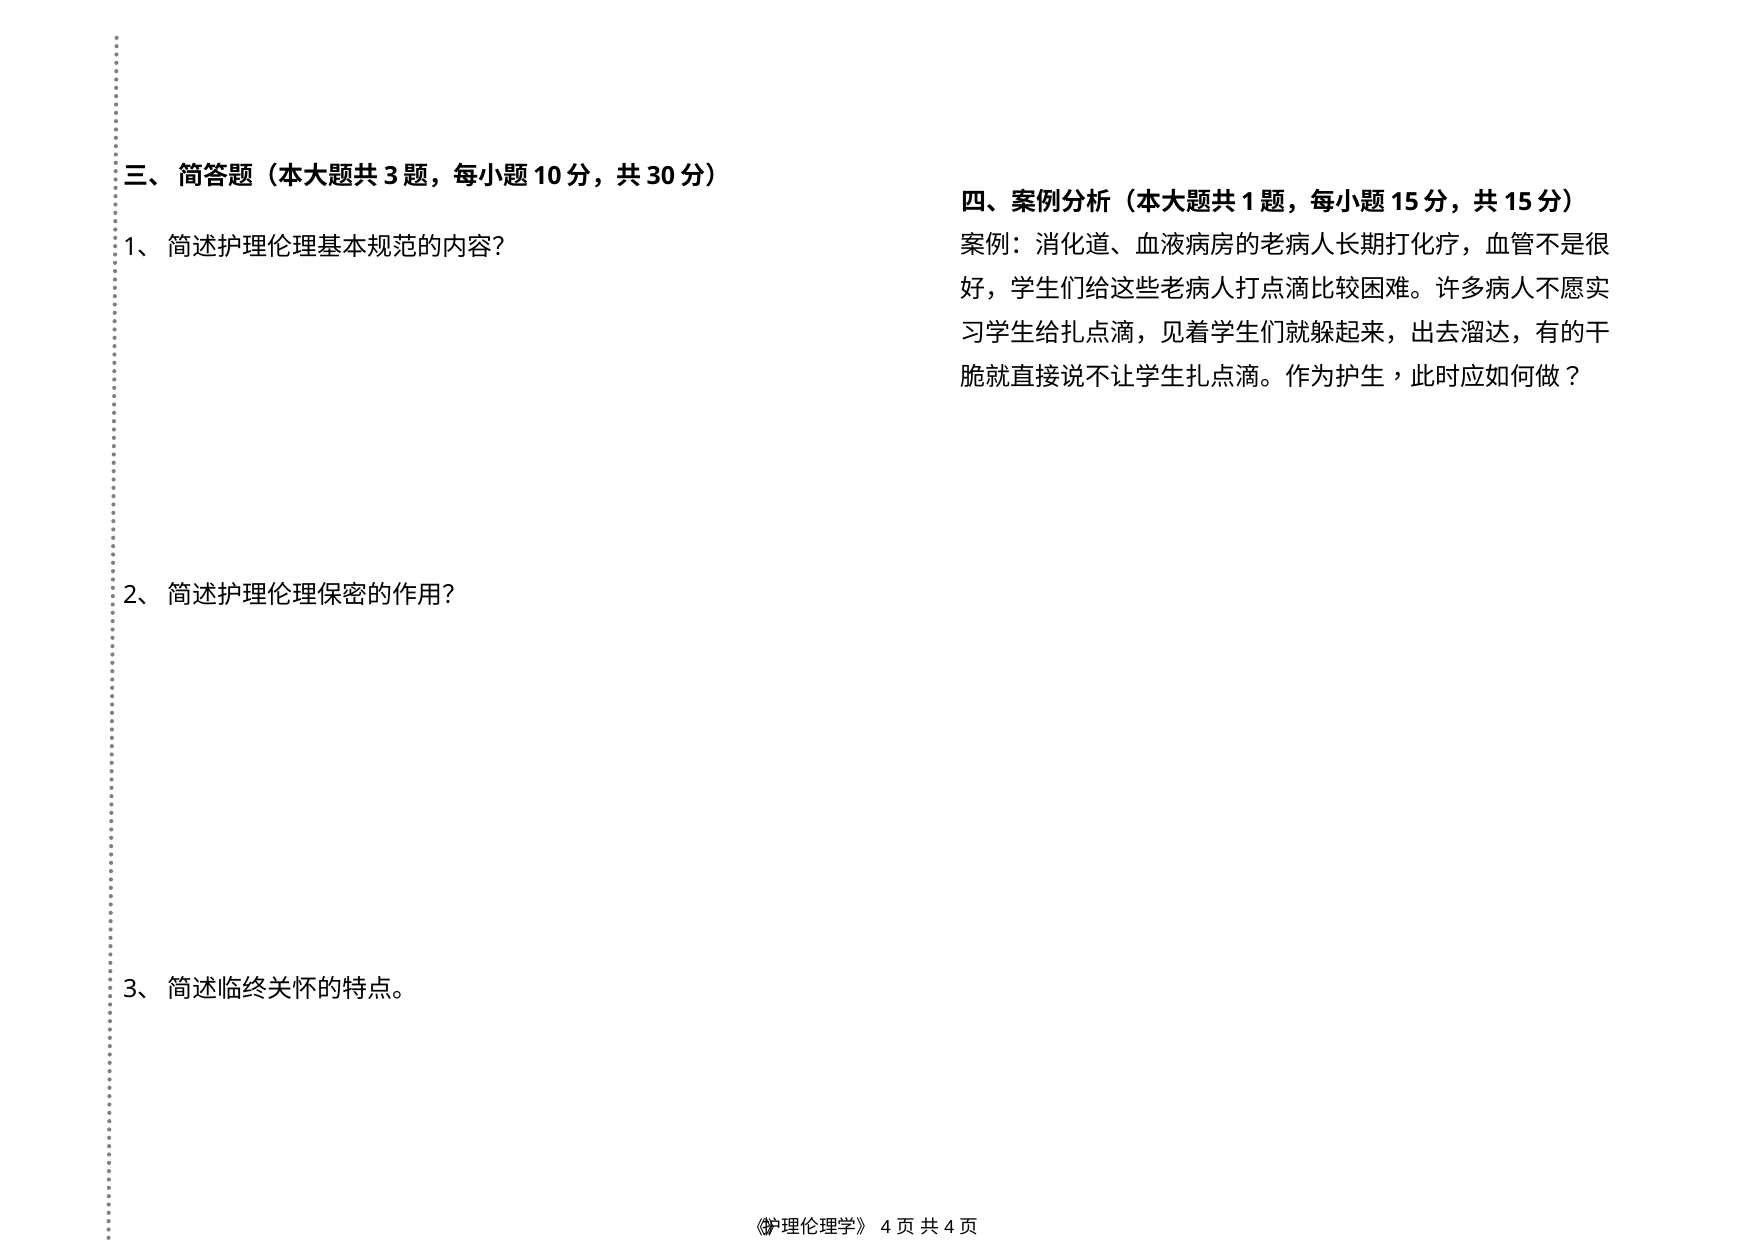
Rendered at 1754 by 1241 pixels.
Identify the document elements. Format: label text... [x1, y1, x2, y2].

text 案例：消化道、血液病房的老病人长期打化疗，血管不是很好，学生们给这些老病人打点滴比较困难。许多病人不愿实习学生给扎点滴，见着学生们就躲起来，出去溜达，有的干脆就直接说不让学生扎点滴。作为护生，此时应如何做？ [961, 219, 1616, 394]
text 四、案例分析（本大题共1题，每小题15分，共15分） [911, 175, 1616, 219]
text 2、 简述护理伦理保密的作用？ [123, 568, 900, 612]
text 三、 简答题（本大题共3题，每小题10分，共30分） [123, 156, 900, 192]
text 3、 简述临终关怀的特点。 [123, 962, 900, 1006]
text 1、 简述护理伦理基本规范的内容？ [123, 226, 900, 262]
